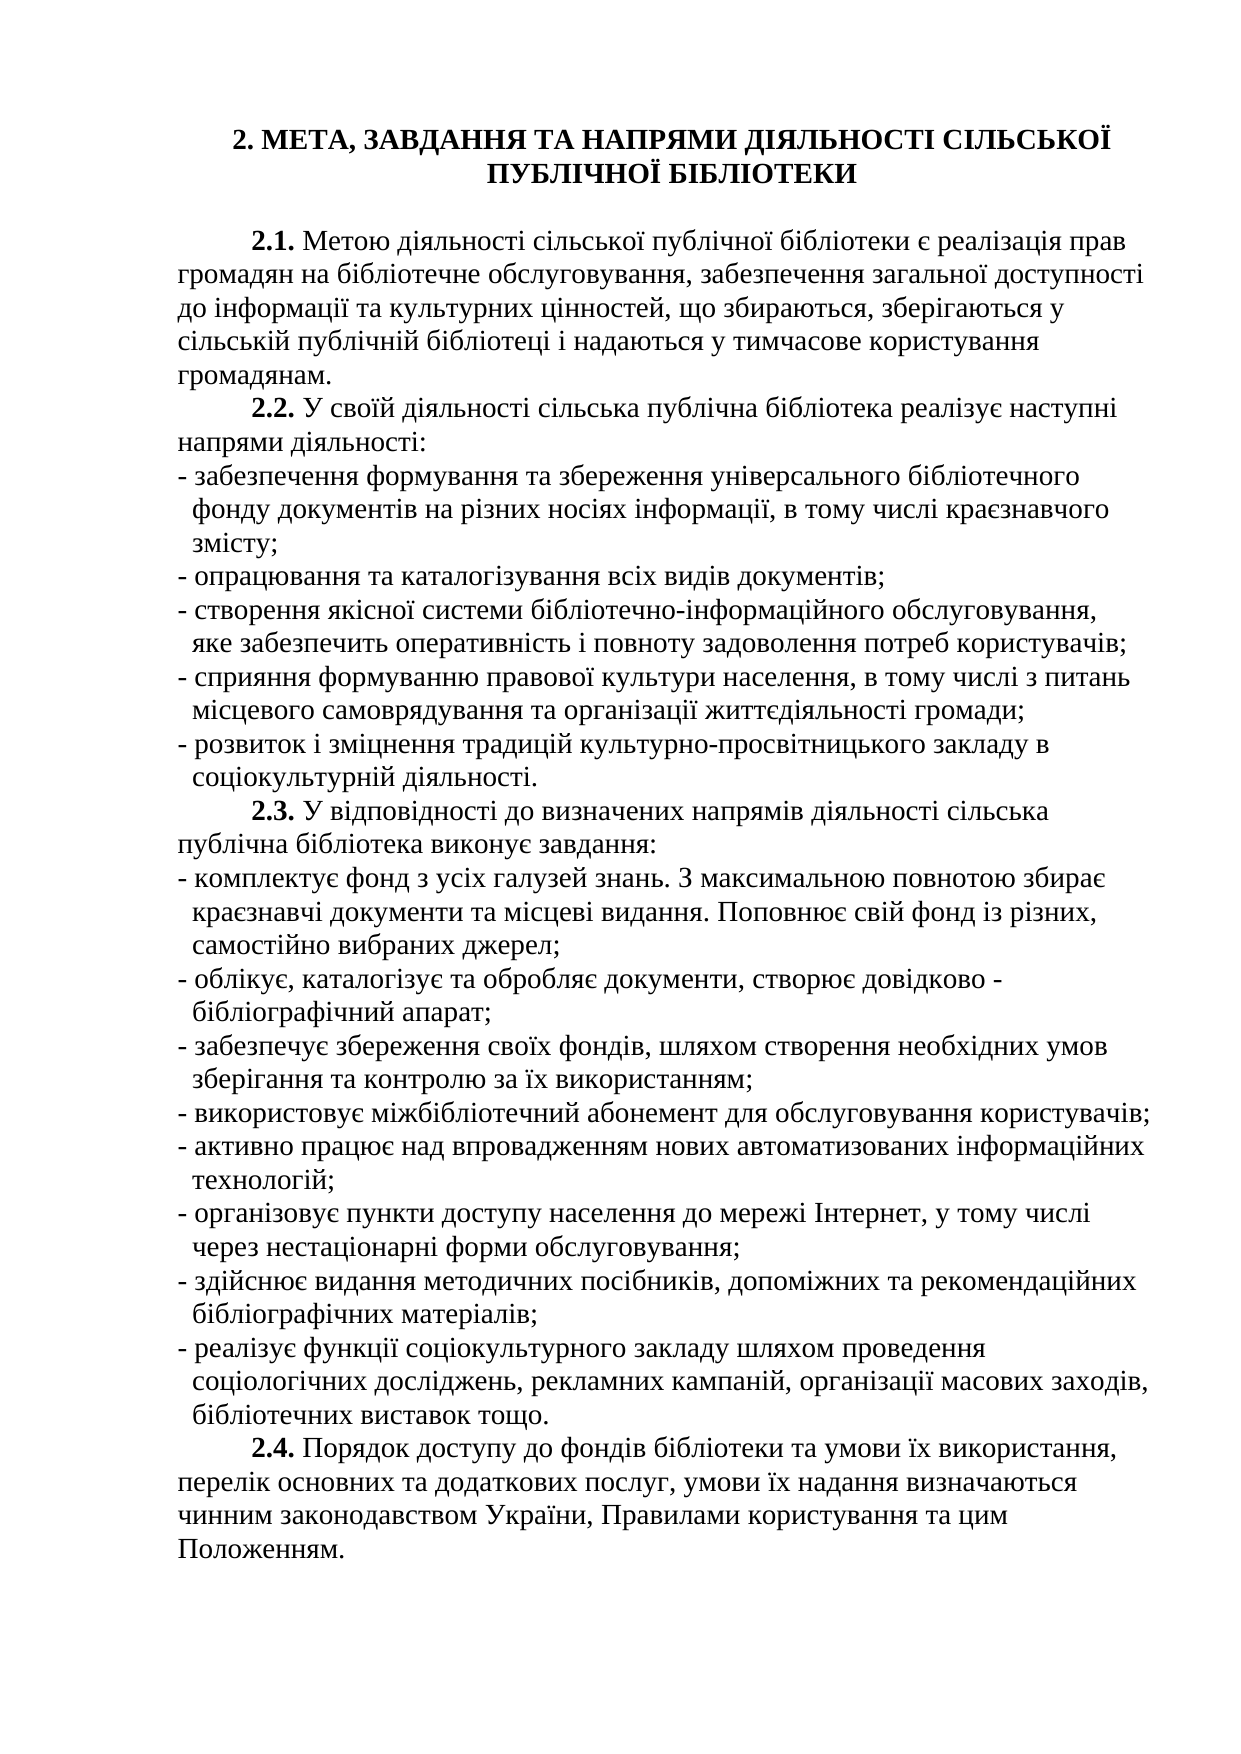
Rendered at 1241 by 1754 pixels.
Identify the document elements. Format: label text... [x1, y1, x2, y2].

text соціокультурній діяльності. [177, 759, 1167, 793]
text бібліографічних матеріалів; [177, 1296, 1167, 1330]
text - реалізує функції соціокультурного закладу шляхом проведення [177, 1330, 1167, 1363]
text - створення якісної системи бібліотечно-інформаційного обслуговування, [177, 592, 1167, 625]
text - забезпечення формування та збереження універсального бібліотечного [177, 458, 1167, 491]
text - комплектує фонд з усіх галузей знань. З максимальною повнотою збирає [177, 860, 1167, 894]
text бібліотечних виставок тощо. [177, 1397, 1167, 1430]
text змісту; [177, 525, 1167, 558]
text самостійно вибраних джерел; [177, 927, 1167, 961]
text 2.1. Метою діяльності сільської публічної бібліотеки є реалізація прав громадян на бібліотечне обслуговування, забезпечення загальної доступності до інформації та культурних цінностей, що збираються, зберігаються у сільській публічній бібліотеці і надаються у тимчасове користування громадянам. [177, 223, 1167, 391]
text - організовує пункти доступу населення до мережі Інтернет, у тому числі [177, 1196, 1167, 1229]
text фонду документів на різних носіях інформації, в тому числі краєзнавчого [177, 491, 1167, 525]
text - сприяння формуванню правової культури населення, в тому числі з питань [177, 659, 1167, 692]
text 2.2. У своїй діяльності сільська публічна бібліотека реалізує наступні напрями діяльності: [177, 391, 1167, 458]
text - активно працює над впровадженням нових автоматизованих інформаційних [177, 1128, 1167, 1162]
text зберігання та контролю за їх використанням; [177, 1061, 1167, 1095]
text соціологічних досліджень, рекламних кампаній, організації масових заходів, [177, 1363, 1167, 1397]
text 2. МЕТА, ЗАВДАННЯ ТА НАПРЯМИ ДІЯЛЬНОСТІ СІЛЬСЬКОЇ ПУБЛІЧНОЇ БІБЛІОТЕКИ [177, 122, 1167, 189]
text - опрацювання та каталогізування всіх видів документів; [177, 558, 1167, 592]
text - здійснює видання методичних посібників, допоміжних та рекомендаційних [177, 1263, 1167, 1296]
text 2.3. У відповідності до визначених напрямів діяльності сільська публічна бібліотека виконує завдання: [177, 793, 1167, 860]
text - розвиток і зміцнення традицій культурно-просвітницького закладу в [177, 726, 1167, 759]
text - облікує, каталогізує та обробляє документи, створює довідково - [177, 961, 1167, 994]
text місцевого самоврядування та організації життєдіяльності громади; [177, 692, 1167, 726]
text яке забезпечить оперативність і повноту задоволення потреб користувачів; [177, 625, 1167, 659]
text - використовує міжбібліотечний абонемент для обслуговування користувачів; [177, 1095, 1167, 1128]
text технологій; [177, 1162, 1167, 1196]
text 2.4. Порядок доступу до фондів бібліотеки та умови їх використання, перелік основних та додаткових послуг, умови їх надання визначаються чинним законодавством України, Правилами користування та цим Положенням. [177, 1430, 1167, 1564]
text через нестаціонарні форми обслуговування; [177, 1229, 1167, 1263]
text - забезпечує збереження своїх фондів, шляхом створення необхідних умов [177, 1028, 1167, 1061]
text краєзнавчі документи та місцеві видання. Поповнює свій фонд із різних, [177, 894, 1167, 927]
text бібліографічний апарат; [177, 994, 1167, 1028]
